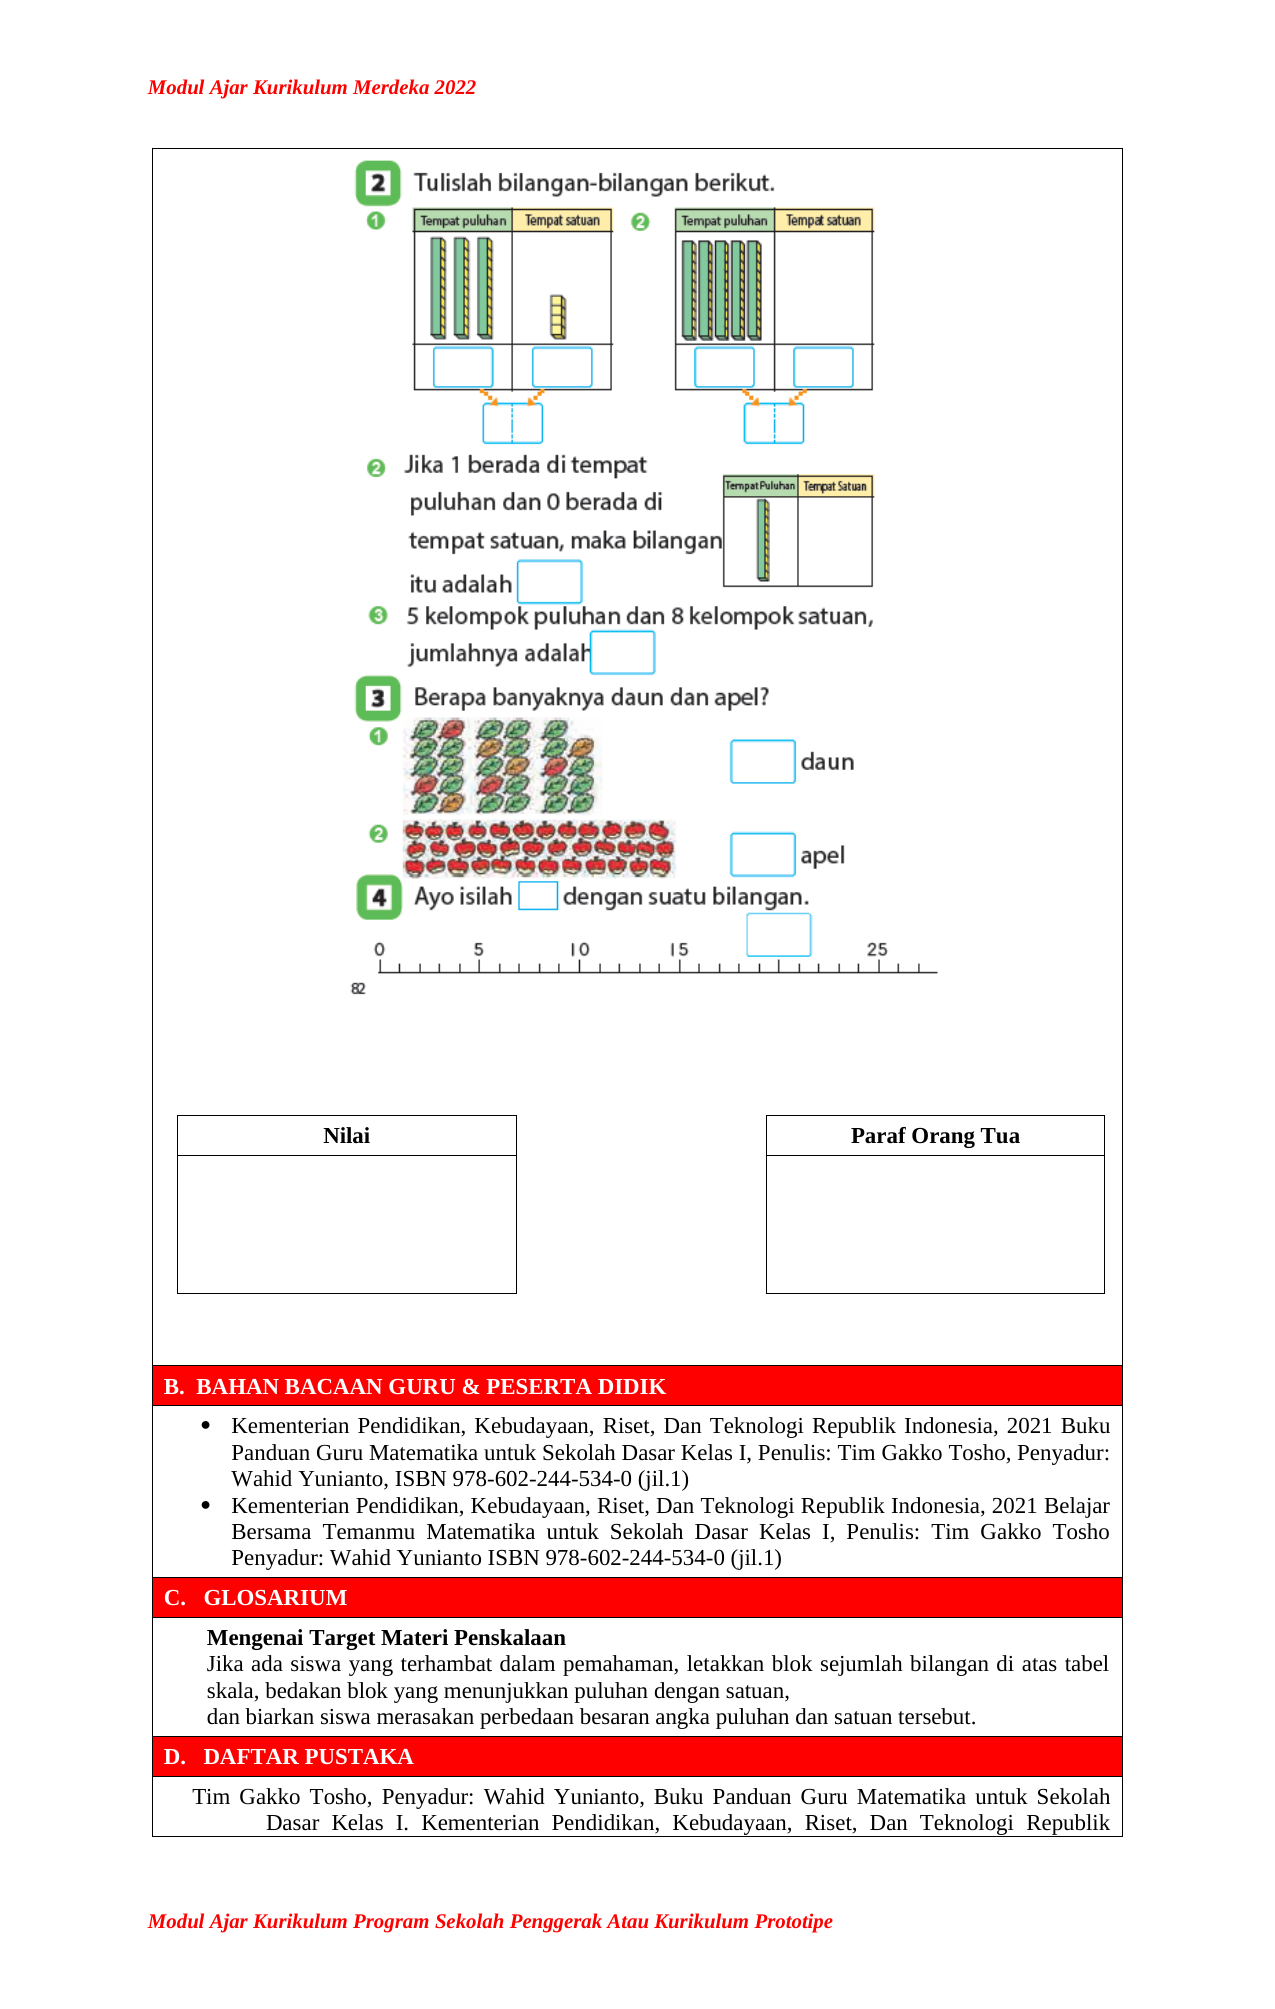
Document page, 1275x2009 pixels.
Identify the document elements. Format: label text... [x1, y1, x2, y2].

table_cell B. BAHAN BACAAN GURU & PESERTA DIDIK [153, 1366, 1122, 1405]
picture [344, 155, 950, 1012]
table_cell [153, 1777, 1122, 1836]
table_cell C. GLOSARIUM [153, 1578, 1122, 1617]
table_cell Kementerian Pendidikan, Kebudayaan, Riset, Dan Teknologi Republik Indonesia, 2021 Buku Panduan Guru Matematika untuk Sekolah Dasar Kelas I, Penulis: Tim Gakko Tosho, Penyadur: Wahid Yunianto, ISBN 978-602-244-534-0 (jil.1) Kementerian Pendidikan, Kebudayaan, Riset, Dan Teknologi Republik Indonesia, 2021 Belajar Bersama Temanmu Matematika untuk Sekolah Dasar Kelas I, Penulis: Tim Gakko Tosho Penyadur: Wahid Yunianto ISBN 978-602-244-534-0 (jil.1) [153, 1406, 1122, 1577]
table_cell LEMBAR KERJA PESERTA DIDIK (LKPD) Nama : Kelas : Petunjuk! [153, 149, 1122, 1365]
table_cell Mengenai Target Materi Penskalaan Jika ada siswa yang terhambat dalam pemahaman, letakkan blok sejumlah bilangan di atas tabel skala, bedakan blok yang menunjukkan puluhan dengan satuan, dan biarkan siswa merasakan perbedaan besaran angka puluhan dan satuan tersebut. [153, 1618, 1122, 1736]
table_cell D. DAFTAR PUSTAKA [153, 1737, 1122, 1776]
